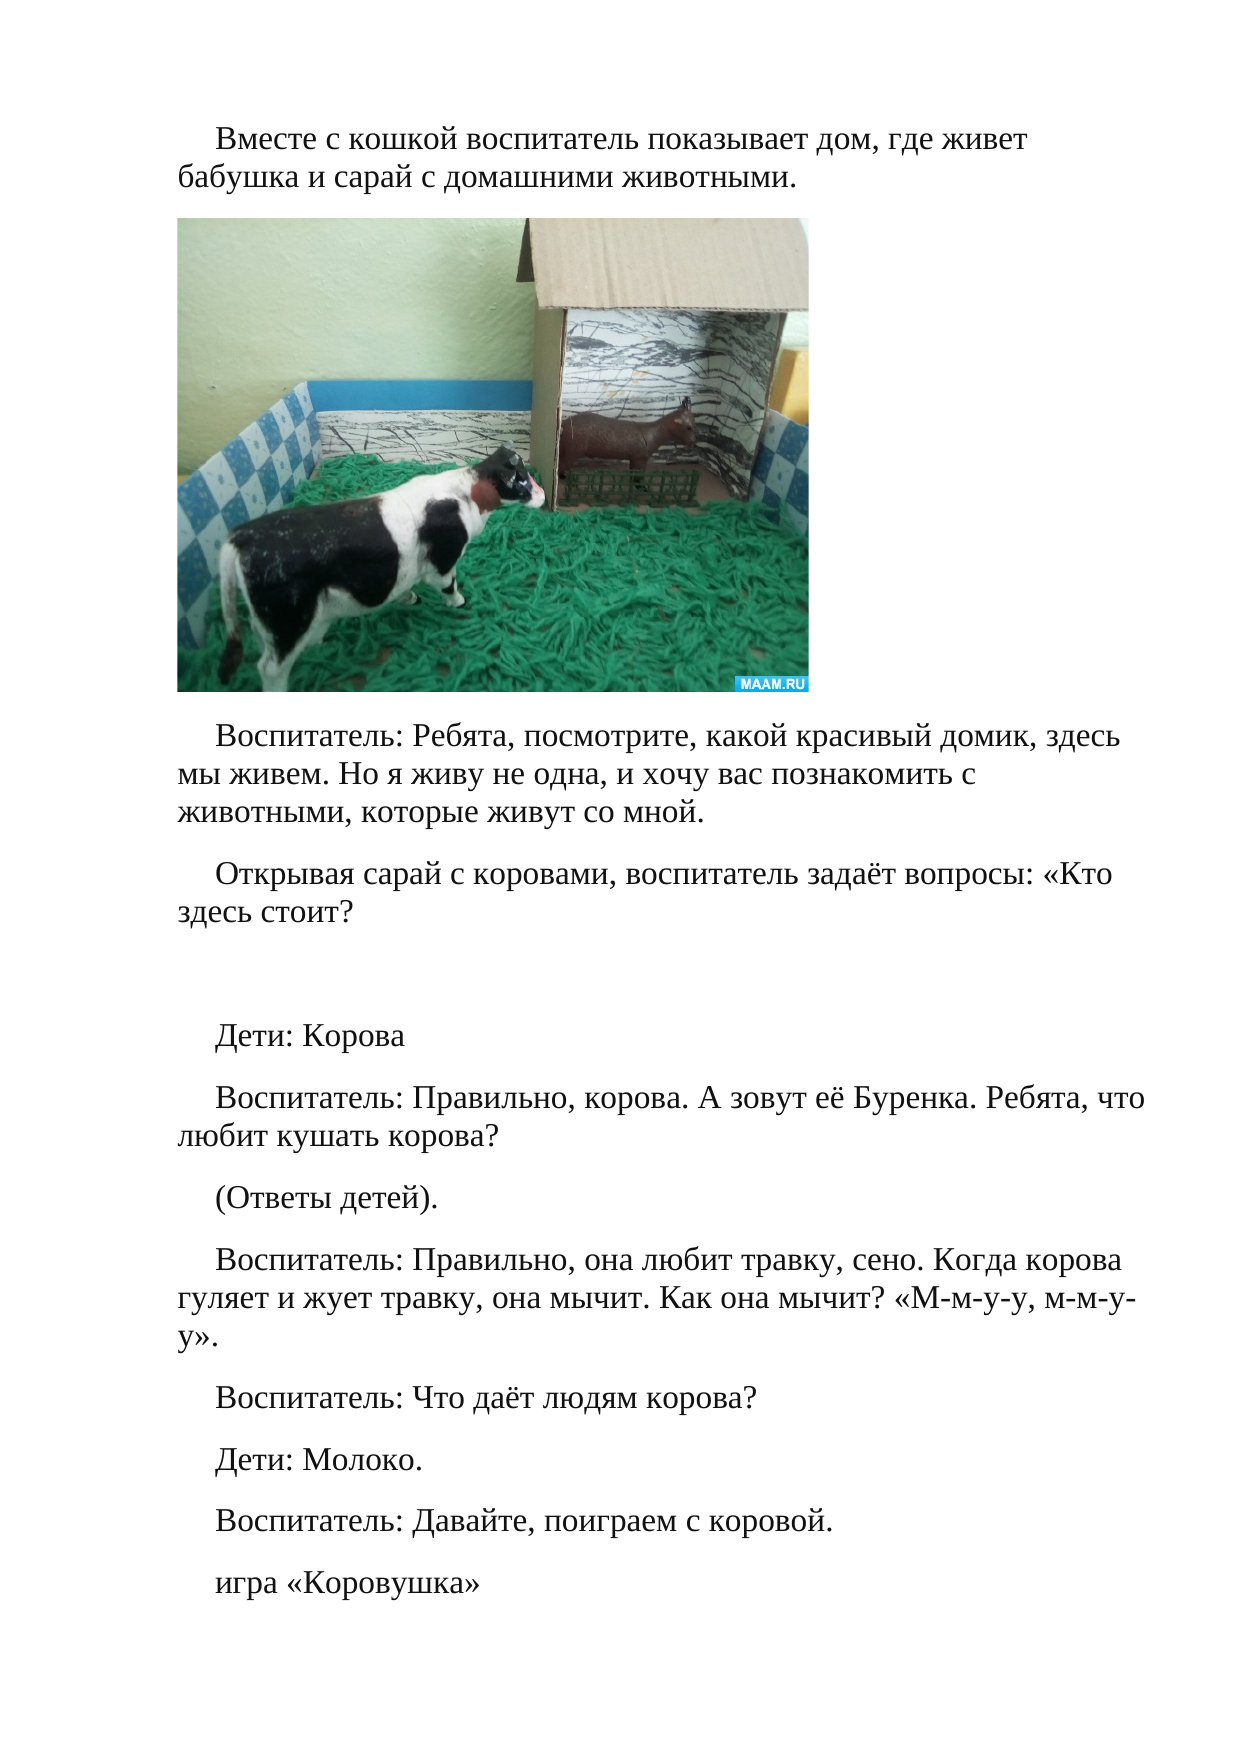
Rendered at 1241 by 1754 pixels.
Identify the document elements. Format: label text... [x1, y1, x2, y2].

text Воспитатель: Что даёт людям корова? [177, 1377, 1152, 1416]
text Дети: Корова [177, 1015, 1152, 1053]
text (Ответы детей). [177, 1177, 1152, 1215]
text Воспитатель: Правильно, корова. А зовут её Буренка. Ребята, что любит кушать корова? [177, 1077, 1152, 1153]
text Открывая сарай с коровами, воспитатель задаёт вопросы: «Кто здесь стоит? [177, 853, 1152, 930]
text игра «Коровушка» [177, 1562, 1152, 1601]
text Вместе с кошкой воспитатель показывает дом, где живет бабушка и сарай с домашними животными. [177, 118, 1152, 195]
text Дети: Молоко. [177, 1439, 1152, 1477]
text Воспитатель: Ребята, посмотрите, какой красивый домик, здесь мы живем. Но я живу не одна, и хочу вас познакомить с животными, которые живут со мной. [177, 715, 1152, 830]
picture [177, 218, 809, 692]
text Воспитатель: Давайте, поиграем с коровой. [177, 1501, 1152, 1539]
text Воспитатель: Правильно, она любит травку, сено. Когда корова гуляет и жует травку, она мычит. Как она мычит? «М-м-у-у, м-м-у-у». [177, 1239, 1152, 1354]
